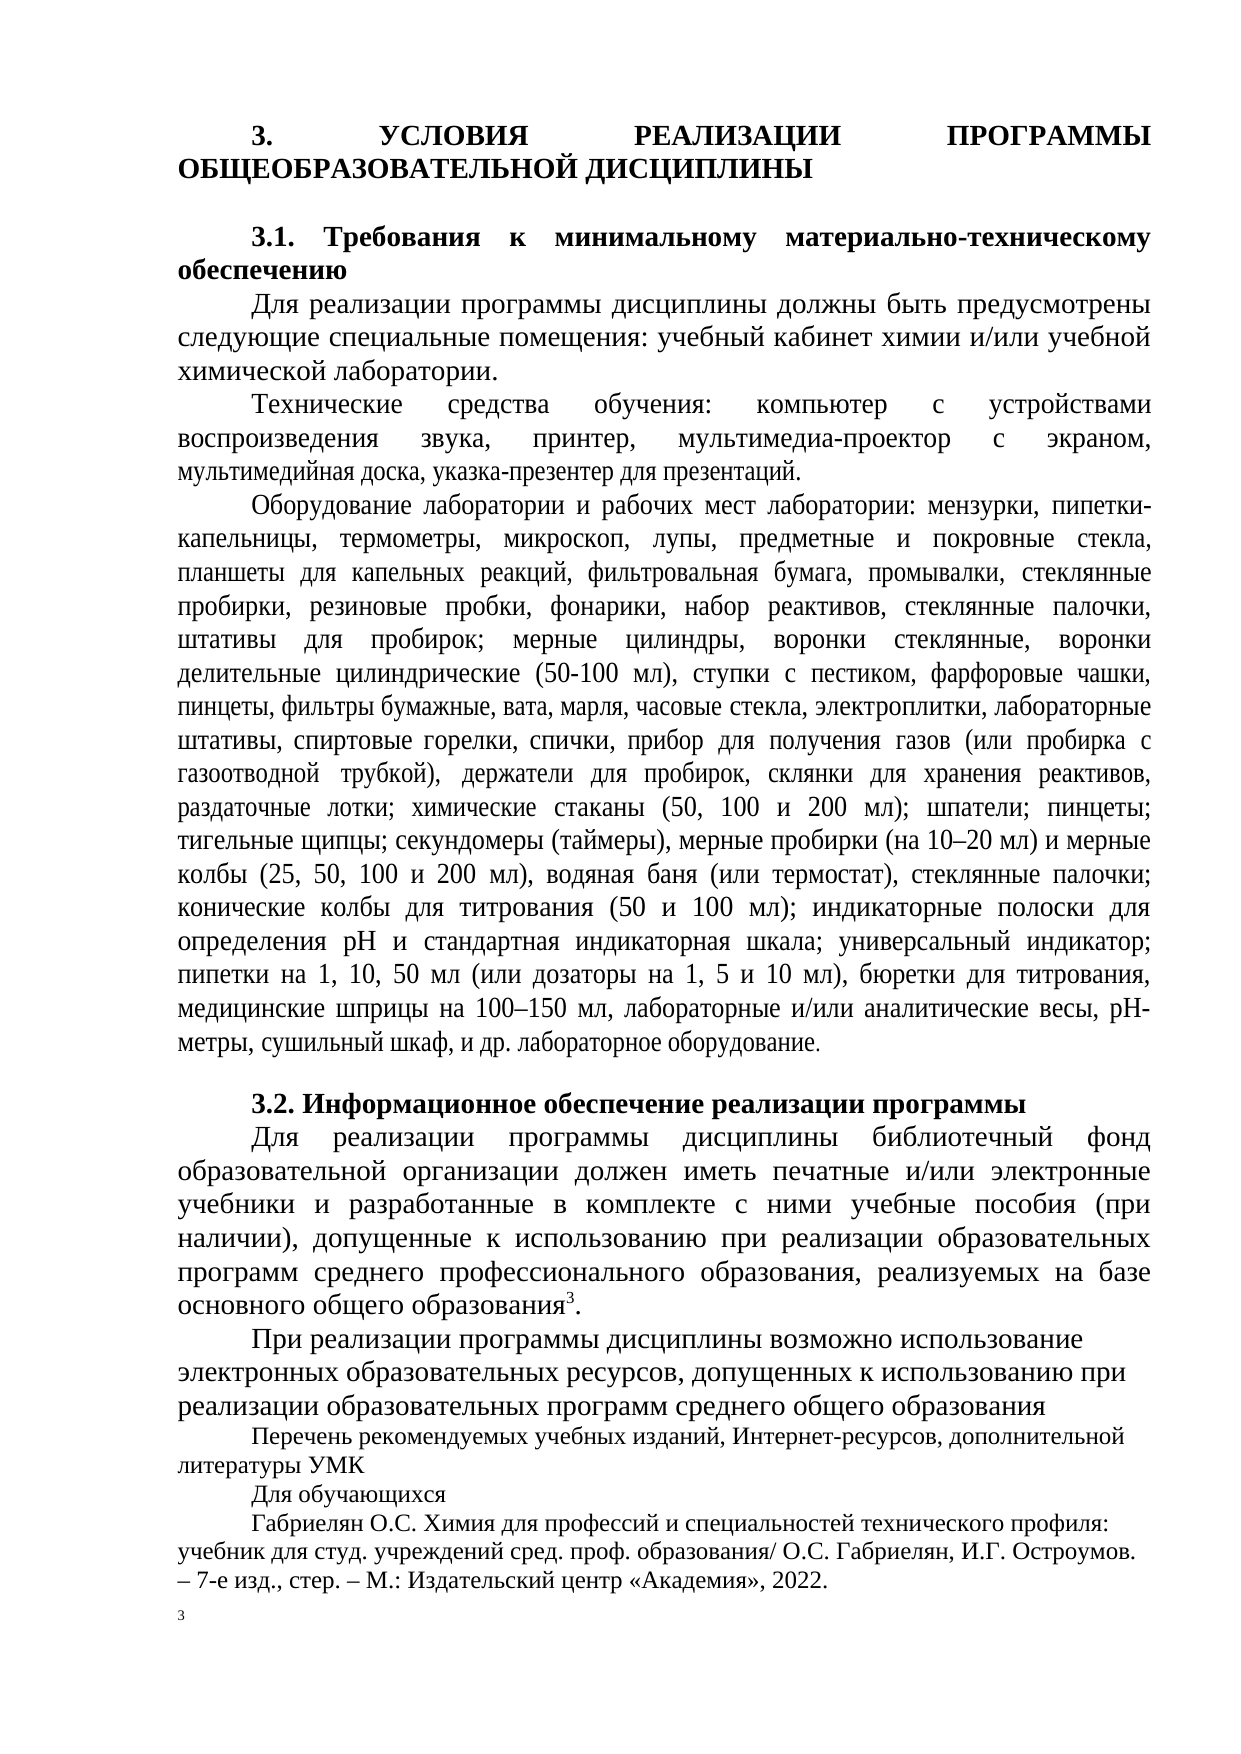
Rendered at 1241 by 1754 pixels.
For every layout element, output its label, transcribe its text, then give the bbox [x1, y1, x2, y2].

text Для обучающихся [177, 1479, 1152, 1508]
text Для реализации программы дисциплины должны быть предусмотрены следующие специальные помещения: учебный кабинет химии и/или учебной химической лаборатории. [177, 286, 1152, 386]
text При реализации программы дисциплины возможно использование электронных образовательных ресурсов, допущенных к использованию при реализации образовательных программ среднего общего образования [177, 1321, 1152, 1421]
text 3. УСЛОВИЯ РЕАЛИЗАЦИИ ПРОГРАММЫ ОБЩЕОБРАЗОВАТЕЛЬНОЙ ДИСЦИПЛИНЫ [177, 118, 1152, 185]
text Оборудование лаборатории и рабочих мест лаборатории: мензурки, пипетки-капельницы, термометры, микроскоп, лупы, предметные и покровные стекла, планшеты для капельных реакций, фильтровальная бумага, промывалки, стеклянные пробирки, резиновые пробки, фонарики, набор реактивов, стеклянные палочки, штативы для пробирок; мерные цилиндры, воронки стеклянные, воронки делительные цилиндрические (50-100 мл), ступки с пестиком, фарфоровые чашки, пинцеты, фильтры бумажные, вата, марля, часовые стекла, электроплитки, лабораторные штативы, спиртовые горелки, спички, прибор для получения газов (или пробирка с газоотводной трубкой), держатели для пробирок, склянки для хранения реактивов, раздаточные лотки; химические стаканы (50, 100 и 200 мл); шпатели; пинцеты; тигельные щипцы; секундомеры (таймеры), мерные пробирки (на 10–20 мл) и мерные колбы (25, 50, 100 и 200 мл), водяная баня (или термостат), стеклянные палочки; конические колбы для титрования (50 и 100 мл); индикаторные полоски для определения рН и стандартная индикаторная шкала; универсальный индикатор; пипетки на 1, 10, 50 мл (или дозаторы на 1, 5 и 10 мл), бюретки для титрования, медицинские шприцы на 100–150 мл, лабораторные и/или аналитические весы, рН-метры, сушильный шкаф, и др. лабораторное оборудование. [177, 487, 1152, 1057]
text 3.2. Информационное обеспечение реализации программы [177, 1086, 1152, 1119]
text Перечень рекомендуемых учебных изданий, Интернет-ресурсов, дополнительной литературы УМК [177, 1421, 1152, 1479]
text Технические средства обучения: компьютер с устройствами воспроизведения звука, принтер, мультимедиа-проектор с экраном, мультимедийная доска, указка-презентер для презентаций. [177, 386, 1152, 487]
text Габриелян О.С. Химия для профессий и специальностей технического профиля: учебник для студ. учреждений сред. проф. образования/ О.С. Габриелян, И.Г. Остроумов. – 7-е изд., стер. – М.: Издательский центр «Академия», 2022. [177, 1508, 1152, 1594]
text 3.1. Требования к минимальному материально-техническому обеспечению [177, 219, 1152, 286]
text Для реализации программы дисциплины библиотечный фонд образовательной организации должен иметь печатные и/или электронные учебники и разработанные в комплекте с ними учебные пособия (при наличии), допущенные к использованию при реализации образовательных программ среднего профессионального образования, реализуемых на базе основного общего образования. [177, 1119, 1152, 1321]
